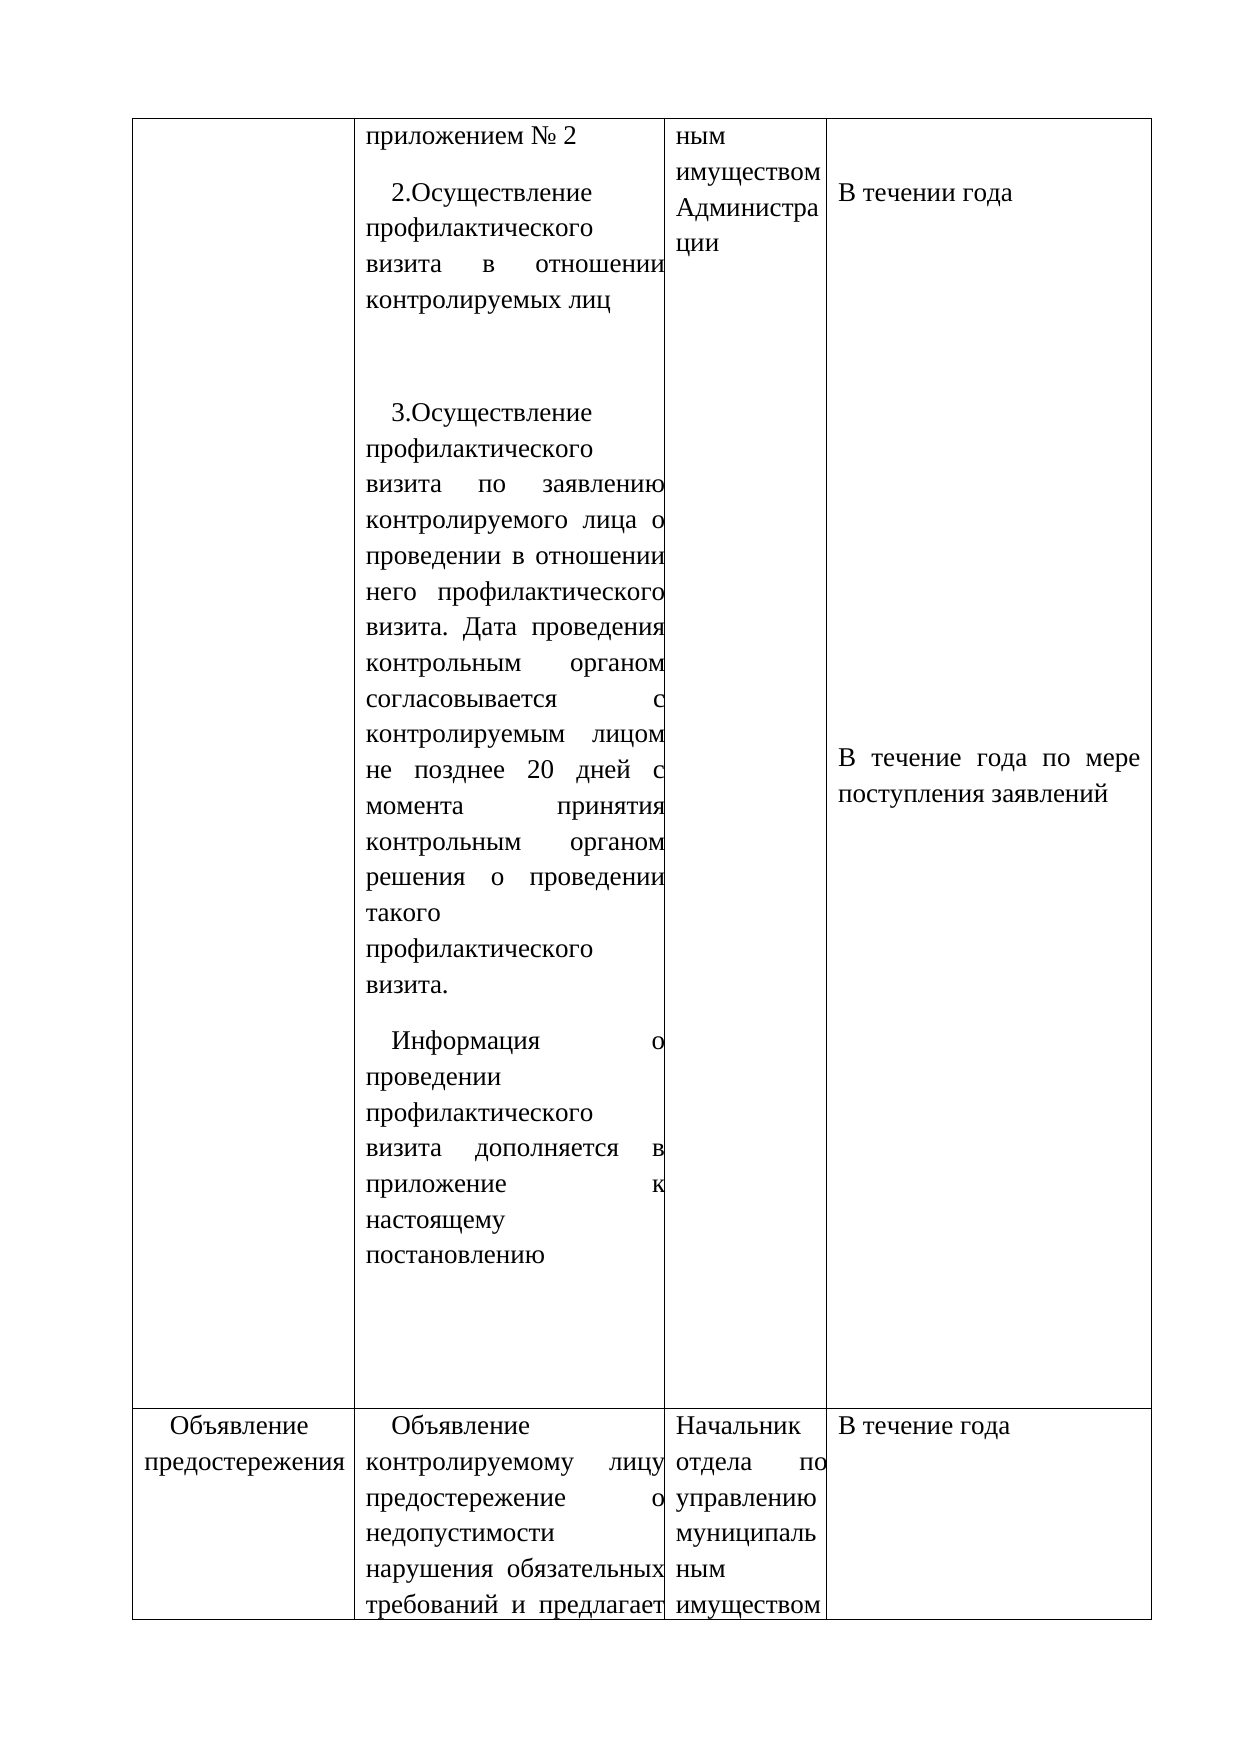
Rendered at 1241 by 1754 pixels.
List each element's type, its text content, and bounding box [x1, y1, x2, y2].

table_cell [665, 119, 826, 1408]
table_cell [355, 1409, 664, 1619]
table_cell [827, 119, 1151, 1408]
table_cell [355, 119, 664, 1408]
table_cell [665, 1409, 826, 1619]
table_cell В течение года [827, 1409, 1151, 1619]
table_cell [133, 119, 354, 1408]
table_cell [133, 1409, 354, 1619]
